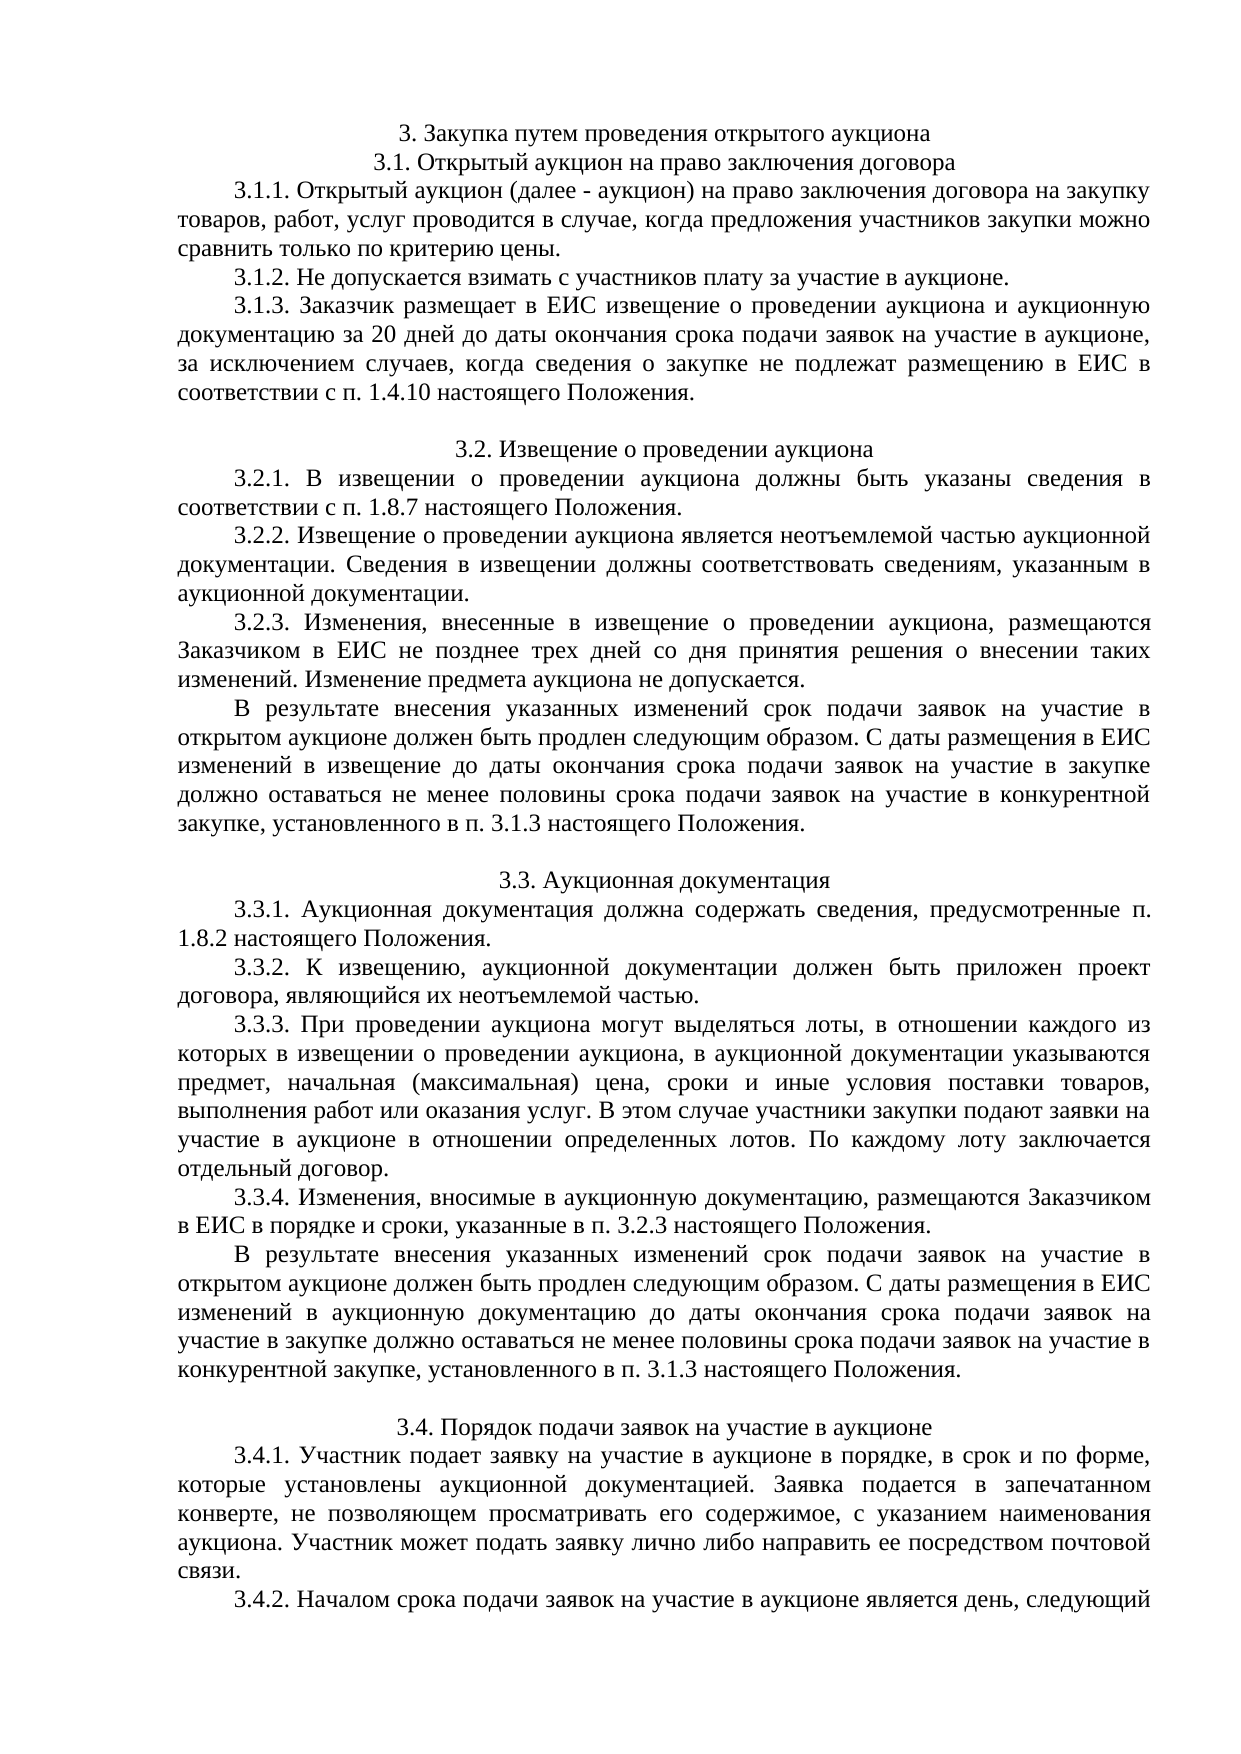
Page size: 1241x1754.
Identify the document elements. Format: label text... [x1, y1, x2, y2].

text 3.4. Порядок подачи заявок на участие в аукционе [177, 1412, 1152, 1441]
text 3.4.1. Участник подает заявку на участие в аукционе в порядке, в срок и по форме, которые установлены аукционной документацией. Заявка подается в запечатанном конверте, не позволяющем просматривать его содержимое, с указанием наименования аукциона. Участник может подать заявку лично либо направить ее посредством почтовой связи. [177, 1441, 1152, 1584]
text 3.3.2. К извещению, аукционной документации должен быть приложен проект договора, являющийся их неотъемлемой частью. [177, 952, 1152, 1009]
text 3.2.1. В извещении о проведении аукциона должны быть указаны сведения в соответствии с п. 1.8.7 настоящего Положения. [177, 463, 1152, 521]
text 3.1.2. Не допускается взимать с участников плату за участие в аукционе. [177, 262, 1152, 291]
text 3.3.1. Аукционная документация должна содержать сведения, предусмотренные п. 1.8.2 настоящего Положения. [177, 894, 1152, 952]
text 3.1.3. Заказчик размещает в ЕИС извещение о проведении аукциона и аукционную документацию за 20 дней до даты окончания срока подачи заявок на участие в аукционе, за исключением случаев, когда сведения о закупке не подлежат размещению в ЕИС в соответствии с п. 1.4.10 настоящего Положения. [177, 291, 1152, 406]
text 3.3.3. При проведении аукциона могут выделяться лоты, в отношении каждого из которых в извещении о проведении аукциона, в аукционной документации указываются предмет, начальная (максимальная) цена, сроки и иные условия поставки товаров, выполнения работ или оказания услуг. В этом случае участники закупки подают заявки на участие в аукционе в отношении определенных лотов. По каждому лоту заключается отдельный договор. [177, 1009, 1152, 1182]
text 3. Закупка путем проведения открытого аукциона [177, 118, 1152, 147]
text 3.2.3. Изменения, внесенные в извещение о проведении аукциона, размещаются Заказчиком в ЕИС не позднее трех дней со дня принятия решения о внесении таких изменений. Изменение предмета аукциона не допускается. [177, 607, 1152, 693]
text 3.2.2. Извещение о проведении аукциона является неотъемлемой частью аукционной документации. Сведения в извещении должны соответствовать сведениям, указанным в аукционной документации. [177, 521, 1152, 607]
text 3.1. Открытый аукцион на право заключения договора [177, 147, 1152, 176]
text В результате внесения указанных изменений срок подачи заявок на участие в открытом аукционе должен быть продлен следующим образом. С даты размещения в ЕИС изменений в извещение до даты окончания срока подачи заявок на участие в закупке должно оставаться не менее половины срока подачи заявок на участие в конкурентной закупке, установленного в п. 3.1.3 настоящего Положения. [177, 693, 1152, 837]
text В результате внесения указанных изменений срок подачи заявок на участие в открытом аукционе должен быть продлен следующим образом. С даты размещения в ЕИС изменений в аукционную документацию до даты окончания срока подачи заявок на участие в закупке должно оставаться не менее половины срока подачи заявок на участие в конкурентной закупке, установленного в п. 3.1.3 настоящего Положения. [177, 1239, 1152, 1383]
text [177, 1584, 1152, 1613]
text 3.2. Извещение о проведении аукциона [177, 434, 1152, 463]
text 3.3. Аукционная документация [177, 866, 1152, 894]
text 3.1.1. Открытый аукцион (далее - аукцион) на право заключения договора на закупку товаров, работ, услуг проводится в случае, когда предложения участников закупки можно сравнить только по критерию цены. [177, 176, 1152, 262]
text 3.3.4. Изменения, вносимые в аукционную документацию, размещаются Заказчиком в ЕИС в порядке и сроки, указанные в п. 3.2.3 настоящего Положения. [177, 1182, 1152, 1239]
